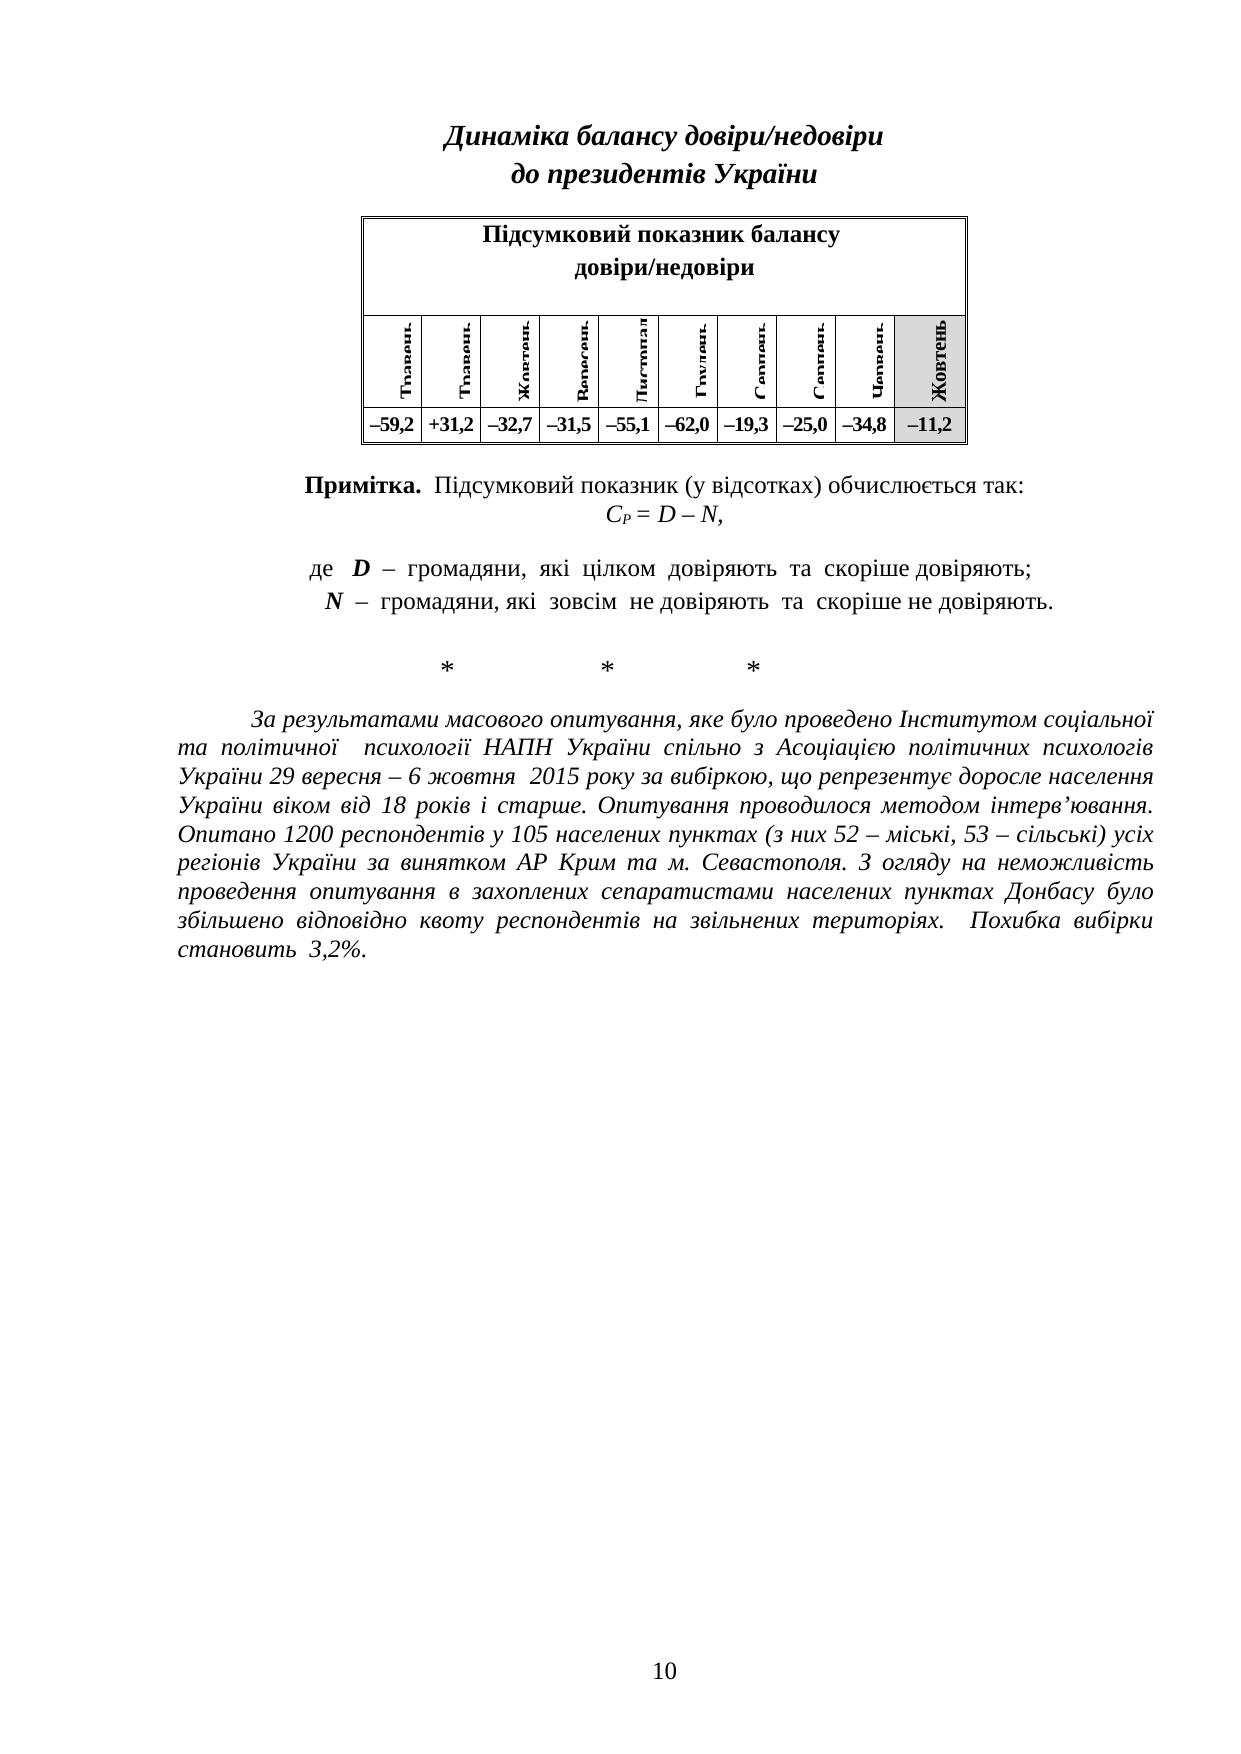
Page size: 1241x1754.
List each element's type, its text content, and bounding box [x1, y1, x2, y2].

table_header Підсумковий показник балансу довіри/недовіри [364, 219, 965, 315]
text Динаміка балансу довіри/недовіри [15, 118, 1152, 152]
table_cell –25,0 [777, 408, 835, 442]
table_cell Жовтень 2006 р. [481, 316, 539, 407]
table_cell –55,1 [599, 408, 658, 442]
text * * * [177, 653, 1152, 686]
table_cell –19,3 [718, 408, 776, 442]
table_cell Вересень 2007 р. [540, 316, 598, 407]
table_cell –32,7 [481, 408, 539, 442]
table_cell Травень 2005 р. [422, 316, 480, 407]
text N – громадяни, які зовсім не довіряють та скоріше не довіряють. [177, 586, 1152, 615]
subtitle За результатами масового опитування, яке було проведено Інститутом соціальної та політичної психології НАПН України спільно з Асоціацією політичних психологів України 29 вересня – 6 жовтня 2015 року за вибіркою, що репрезентує доросле населення України віком від 18 років і старше. Опитування проводилося методом інтерв’ювання. Опитано 1200 респондентів у 105 населених пунктах (з них 52 – міські, 53 – сільські) усіх регіонів України за винятком АР Крим та м. Севастополя. З огляду на неможливість проведення опитування в захоплених сепаратистами населених пунктах Донбасу було збільшено відповідно квоту респондентів на звільнених територіях. Похибка вибірки становить 3,2%. [177, 704, 1154, 962]
table_cell –59,2 [364, 408, 421, 442]
text до президентів України [15, 157, 1152, 190]
table_cell Червень 2012 р. [836, 316, 894, 407]
text Примітка. Підсумковий показник (у відсотках) обчислюється так: [177, 470, 1152, 499]
table_cell Серпень 2010 р. [718, 316, 776, 407]
table_cell –34,8 [836, 408, 894, 442]
table_cell –62,0 [659, 408, 717, 442]
table_cell Серпень 2011 р. [777, 316, 835, 407]
table_cell –11,2 [895, 408, 965, 442]
table_cell Листопад 2008 р. [599, 316, 658, 407]
table_cell –31,5 [540, 408, 598, 442]
table_cell Грудень 2009 р. [659, 316, 717, 407]
table_cell Жовтень 2015 р. [895, 316, 965, 407]
text CP = D – N, [177, 499, 1152, 528]
text де D – громадяни, які цілком довіряють та скоріше довіряють; [177, 553, 1152, 582]
table_cell +31,2 [422, 408, 480, 442]
table_cell Травень 2004 р. [364, 316, 421, 407]
